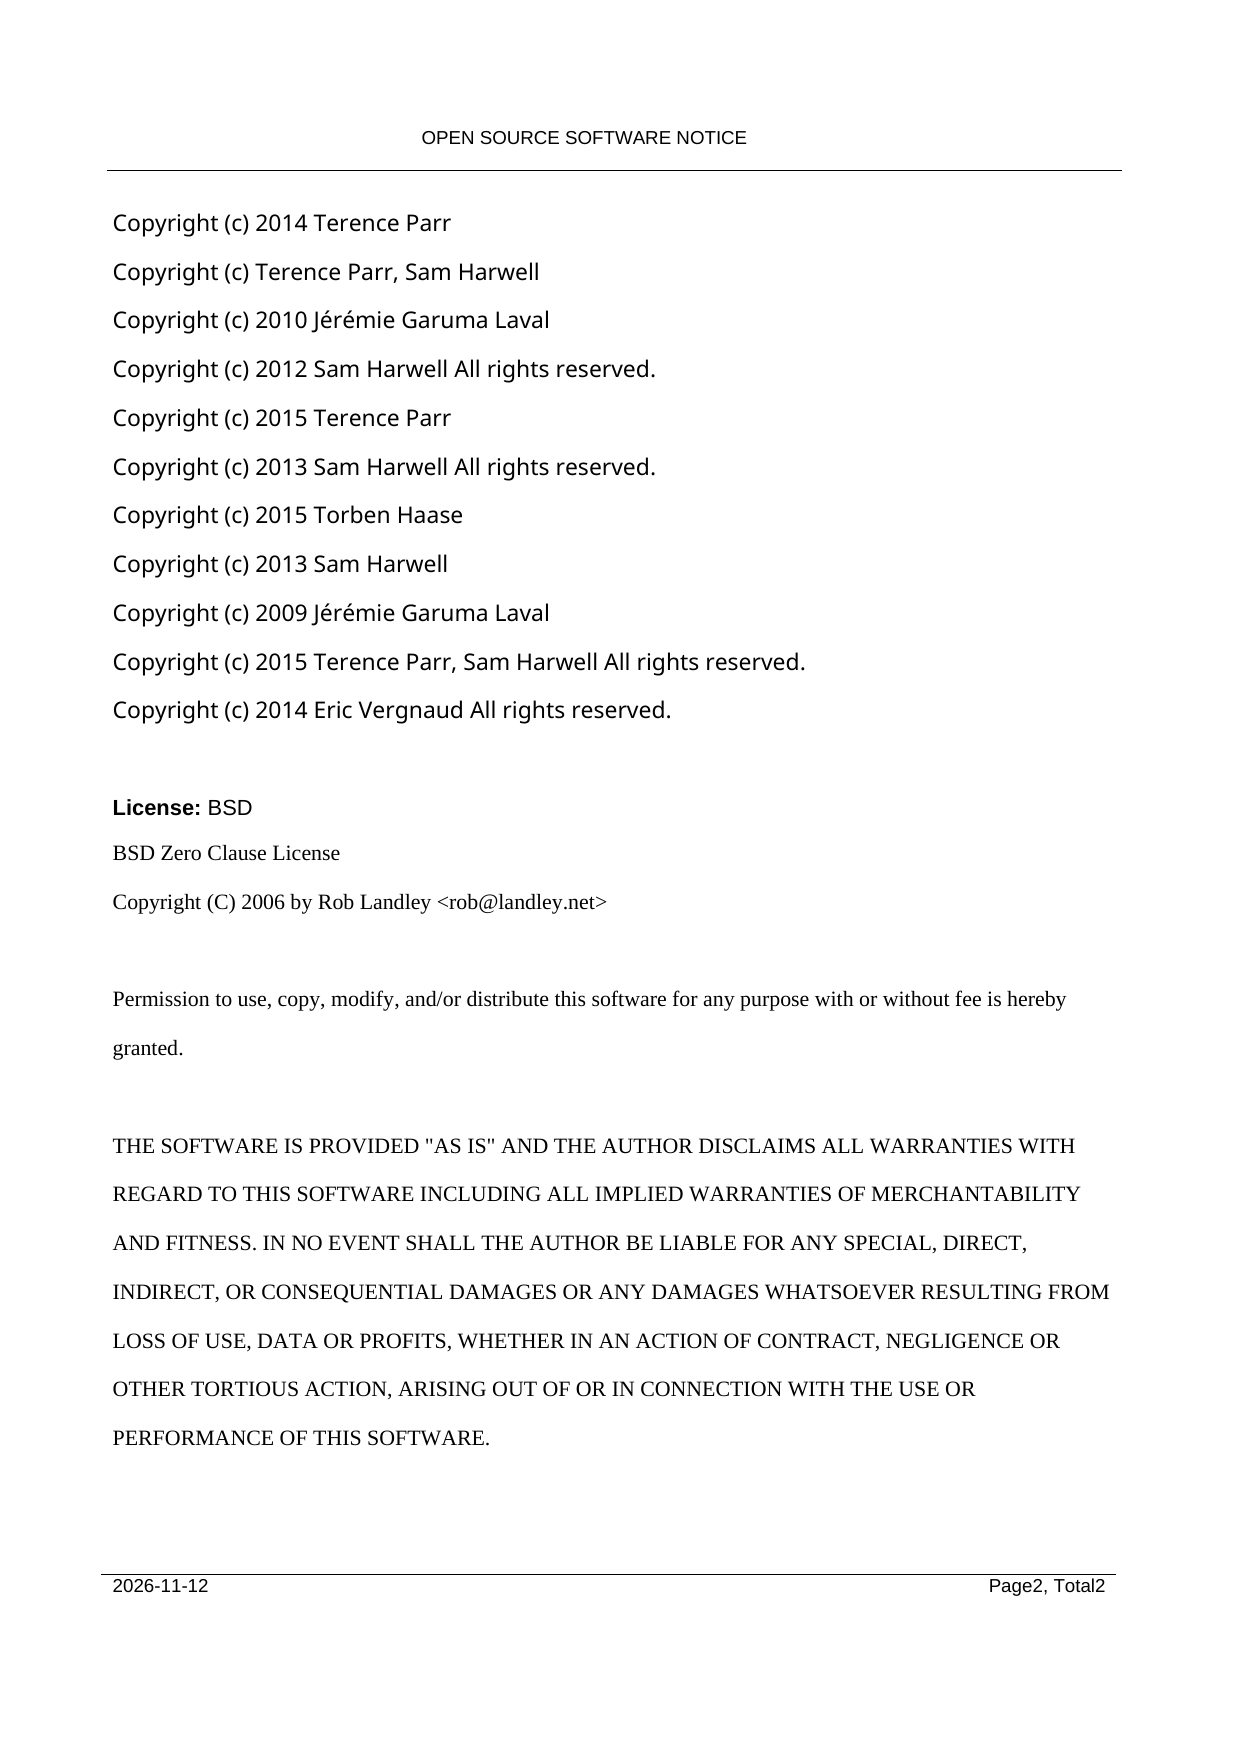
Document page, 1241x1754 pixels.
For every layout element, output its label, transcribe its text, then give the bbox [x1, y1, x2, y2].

text BSD Zero Clause License Copyright (C) 2006 by Rob Landley <rob@landley.net> Permission to use, copy, modify, and/or distribute this software for any purpose with or without fee is hereby granted. THE SOFTWARE IS PROVIDED "AS IS" AND THE AUTHOR DISCLAIMS ALL WARRANTIES WITH REGARD TO THIS SOFTWARE INCLUDING ALL IMPLIED WARRANTIES OF MERCHANTABILITY AND FITNESS. IN NO EVENT SHALL THE AUTHOR BE LIABLE FOR ANY SPECIAL, DIRECT, INDIRECT, OR CONSEQUENTIAL DAMAGES OR ANY DAMAGES WHATSOEVER RESULTING FROM LOSS OF USE, DATA OR PROFITS, WHETHER IN AN ACTION OF CONTRACT, NEGLIGENCE OR OTHER TORTIOUS ACTION, ARISING OUT OF OR IN CONNECTION WITH THE USE OR PERFORMANCE OF THIS SOFTWARE. [112, 836, 1128, 1503]
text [112, 206, 1128, 775]
text License: BSD [112, 791, 1128, 824]
